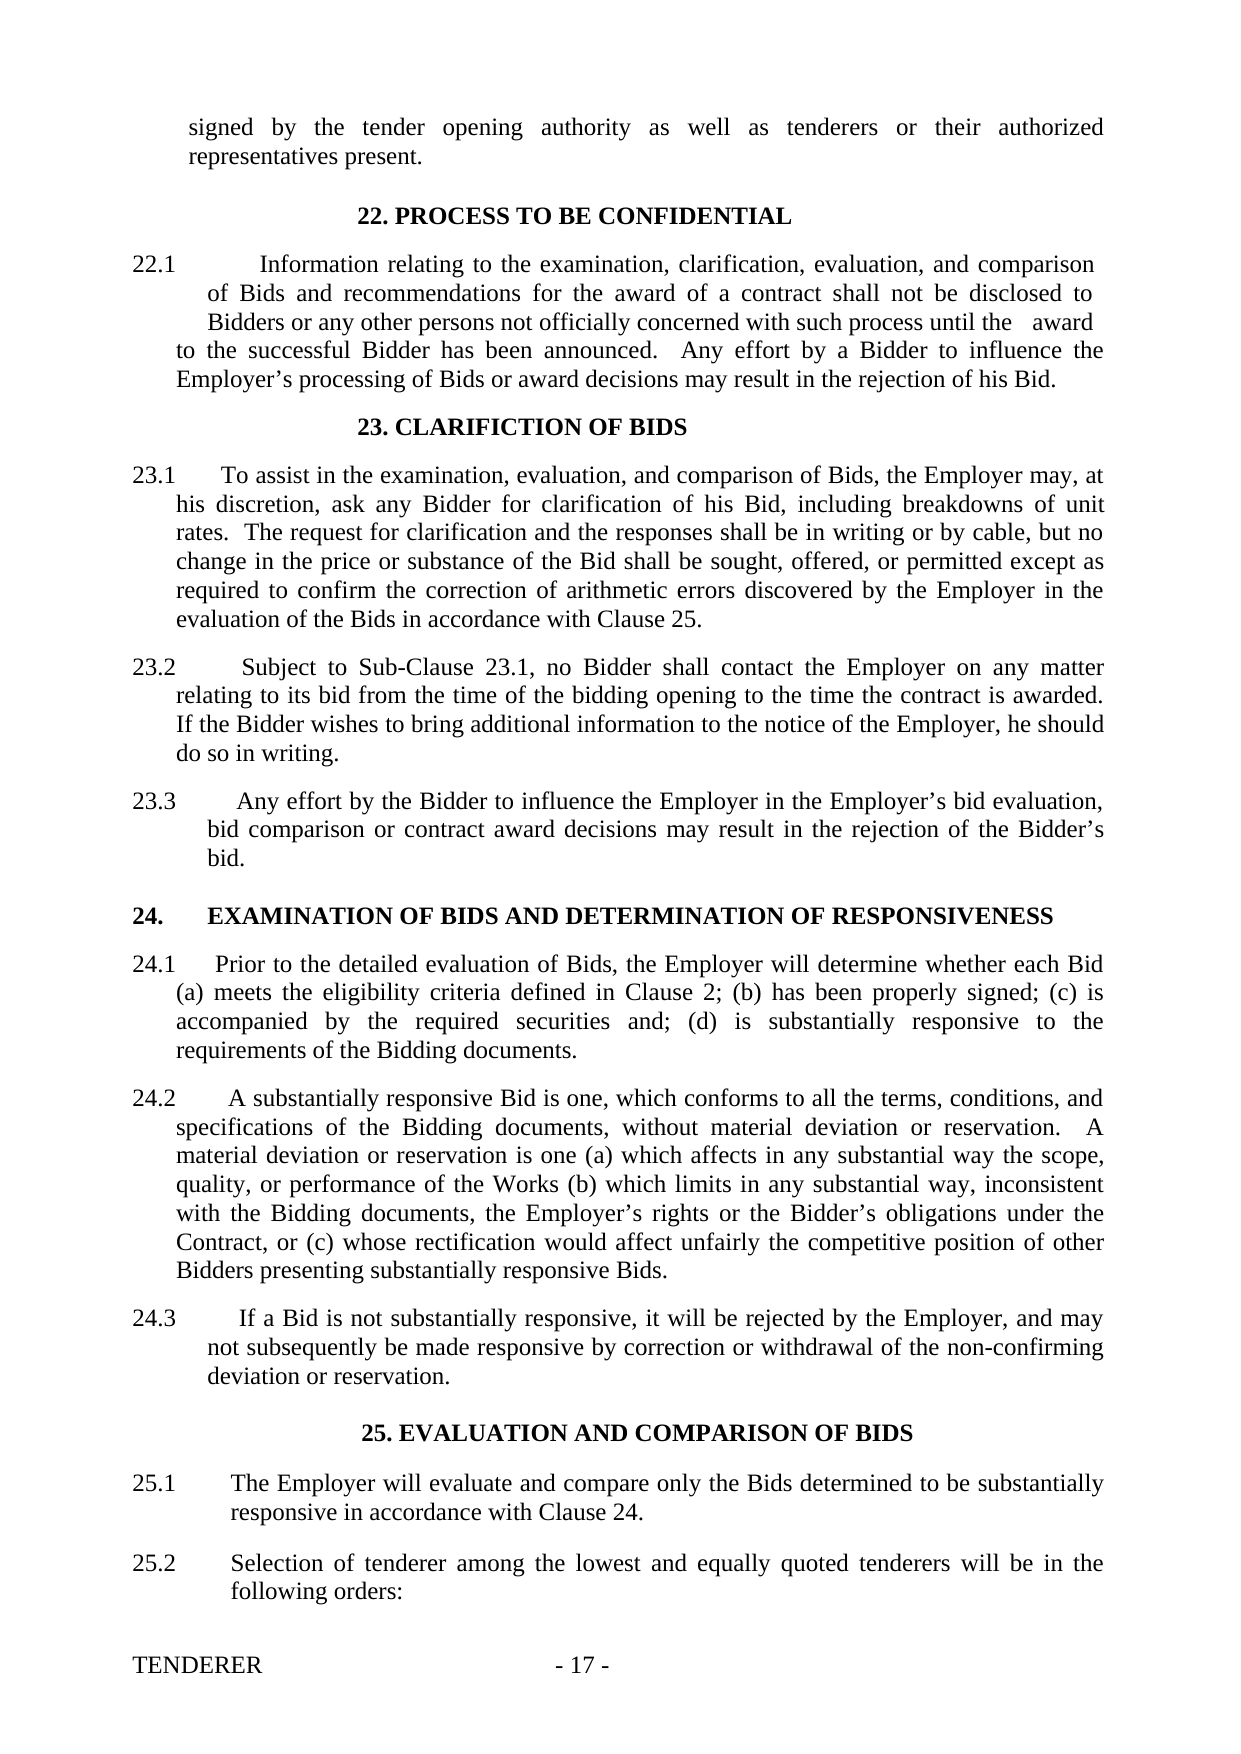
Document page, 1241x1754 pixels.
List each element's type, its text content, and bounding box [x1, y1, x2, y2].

list EVALUATION AND COMPARISON OF BIDS [169, 1418, 1105, 1447]
list Prior to the detailed evaluation of Bids, the Employer will determine whether each Bid (a) meets the eligibility criteria defined in Clause 2; (b) has been properly signed; (c) is accompanied by the required securities and; (d) is substantially responsive to the requirements of the Bidding documents. [132, 949, 1105, 1064]
list PROCESS TO BE CONFIDENTIAL [357, 201, 1105, 230]
list CLARIFICTION OF BIDS [357, 412, 1105, 441]
list To assist in the examination, evaluation, and comparison of Bids, the Employer may, at his discretion, ask any Bidder for clarification of his Bid, including breakdowns of unit rates. The request for clarification and the responses shall be in writing or by cable, but no change in the price or substance of the Bid shall be sought, offered, or permitted except as required to confirm the correction of arithmetic errors discovered by the Employer in the evaluation of the Bids in accordance with Clause 25. [132, 460, 1105, 632]
list EXAMINATION OF BIDS AND DETERMINATION OF RESPONSIVENESS [132, 901, 1105, 929]
list Subject to Sub-Clause 23.1, no Bidder shall contact the Employer on any matter relating to its bid from the time of the bidding opening to the time the contract is awarded. If the Bidder wishes to bring additional information to the notice of the Employer, he should do so in writing. [132, 652, 1105, 767]
list Selection of tenderer among the lowest and equally quoted tenderers will be in the following orders: [132, 1548, 1105, 1605]
list If a Bid is not substantially responsive, it will be rejected by the Employer, and may not subsequently be made responsive by correction or withdrawal of the non-confirming deviation or reservation. [132, 1303, 1105, 1389]
list The Employer will evaluate and compare only the Bids determined to be substantially responsive in accordance with Clause 24. [132, 1468, 1105, 1526]
list Information relating to the examination, clarification, evaluation, and comparison of Bids and recommendations for the award of a contract shall not be disclosed to Bidders or any other persons not officially concerned with such process until the award to the successful Bidder has been announced. Any effort by a Bidder to influence the Employer’s processing of Bids or award decisions may result in the rejection of his Bid. [132, 249, 1105, 393]
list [132, 112, 1105, 170]
list Any effort by the Bidder to influence the Employer in the Employer’s bid evaluation, bid comparison or contract award decisions may result in the rejection of the Bidder’s bid. [132, 786, 1105, 872]
list A substantially responsive Bid is one, which conforms to all the terms, conditions, and specifications of the Bidding documents, without material deviation or reservation. A material deviation or reservation is one (a) which affects in any substantial way the scope, quality, or performance of the Works (b) which limits in any substantial way, inconsistent with the Bidding documents, the Employer’s rights or the Bidder’s obligations under the Contract, or (c) whose rectification would affect unfairly the competitive position of other Bidders presenting substantially responsive Bids. [132, 1083, 1105, 1284]
